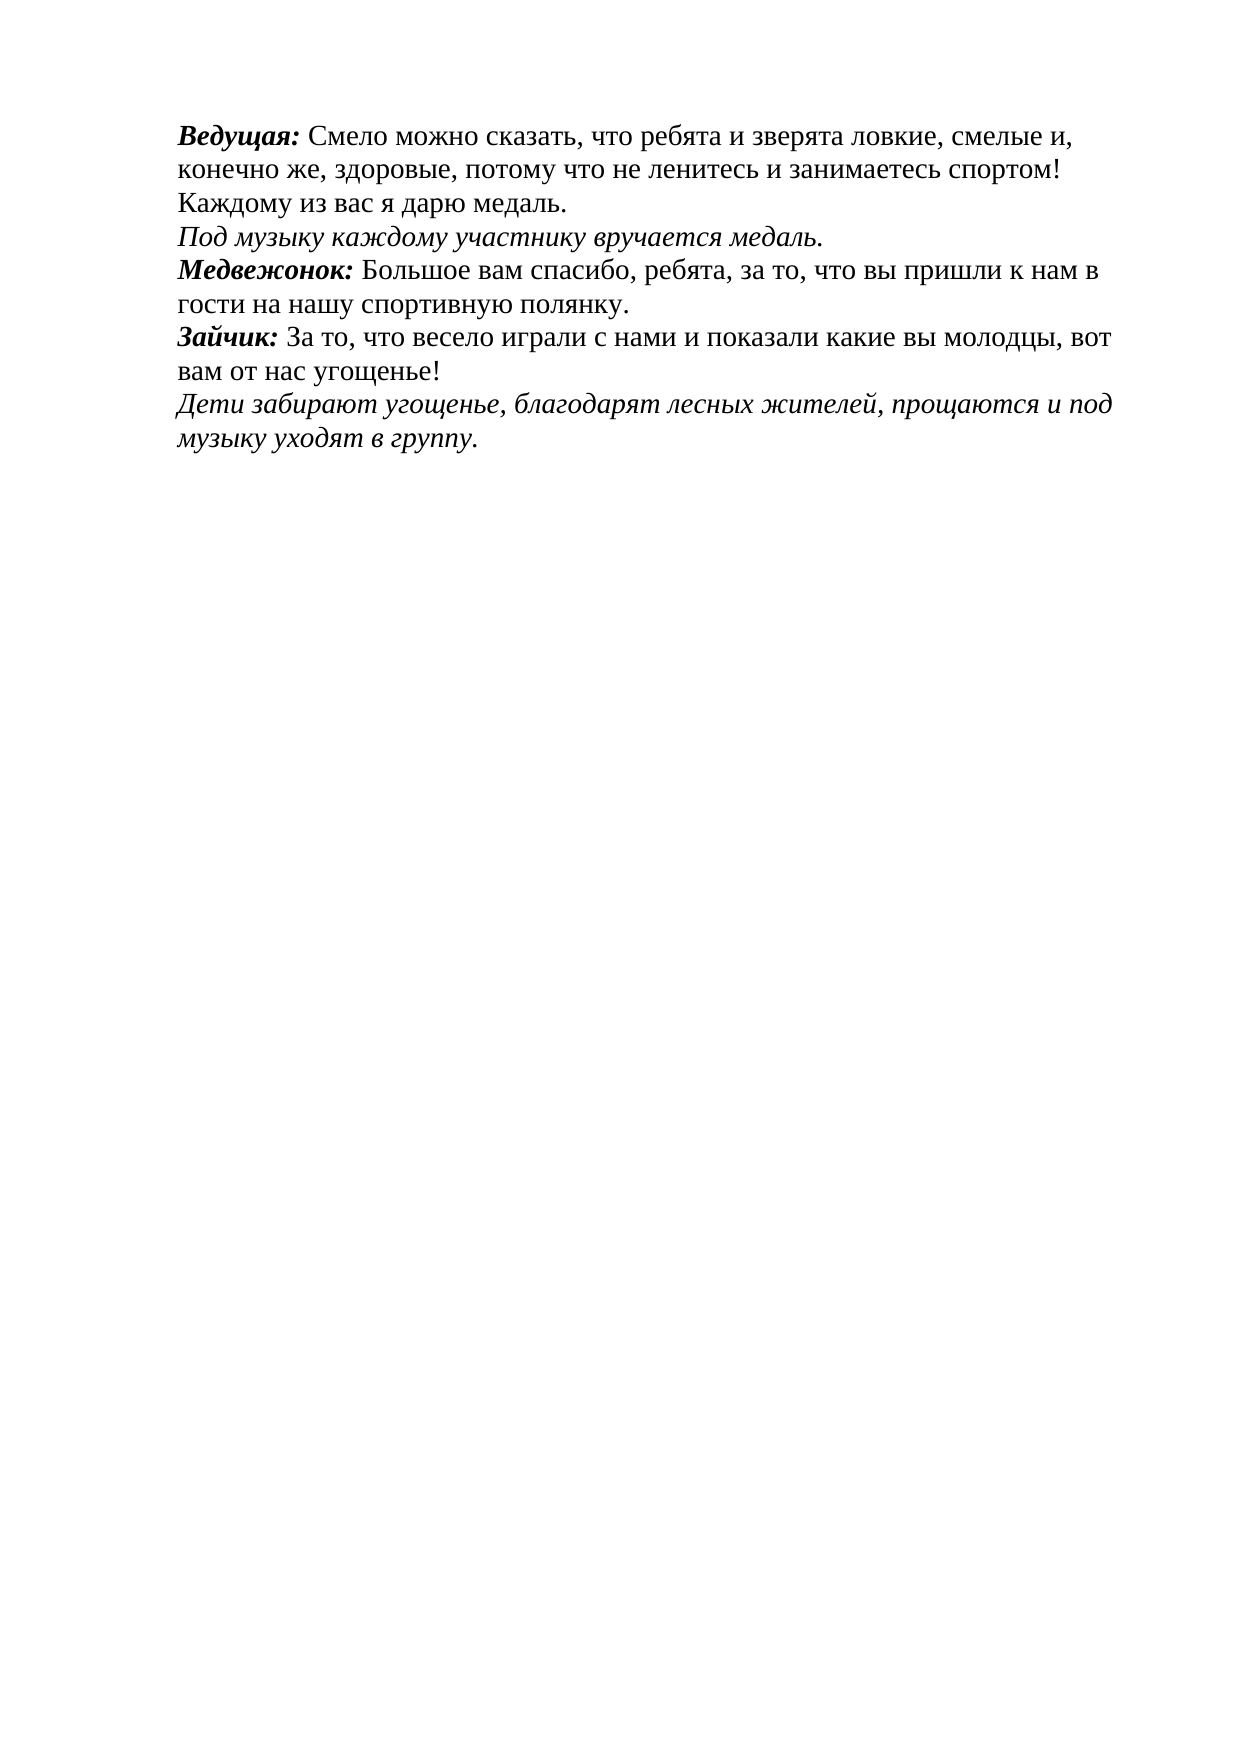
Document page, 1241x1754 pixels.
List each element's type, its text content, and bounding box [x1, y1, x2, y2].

text Зайчик: За то, что весело играли с нами и показали какие вы молодцы, вот вам от нас угощенье! [177, 319, 1152, 386]
text Ведущая: Смело можно сказать, что ребята и зверята ловкие, смелые и, конечно же, здоровые, потому что не ленитесь и занимаетесь спортом! Каждому из вас я дарю медаль. [177, 118, 1152, 219]
text Медвежонок: Большое вам спасибо, ребята, за то, что вы пришли к нам в гости на нашу спортивную полянку. [177, 252, 1152, 319]
text Дети забирают угощенье, благодарят лесных жителей, прощаются и под музыку уходят в группу. [177, 386, 1152, 453]
text Под музыку каждому участнику вручается медаль. [177, 219, 1152, 252]
